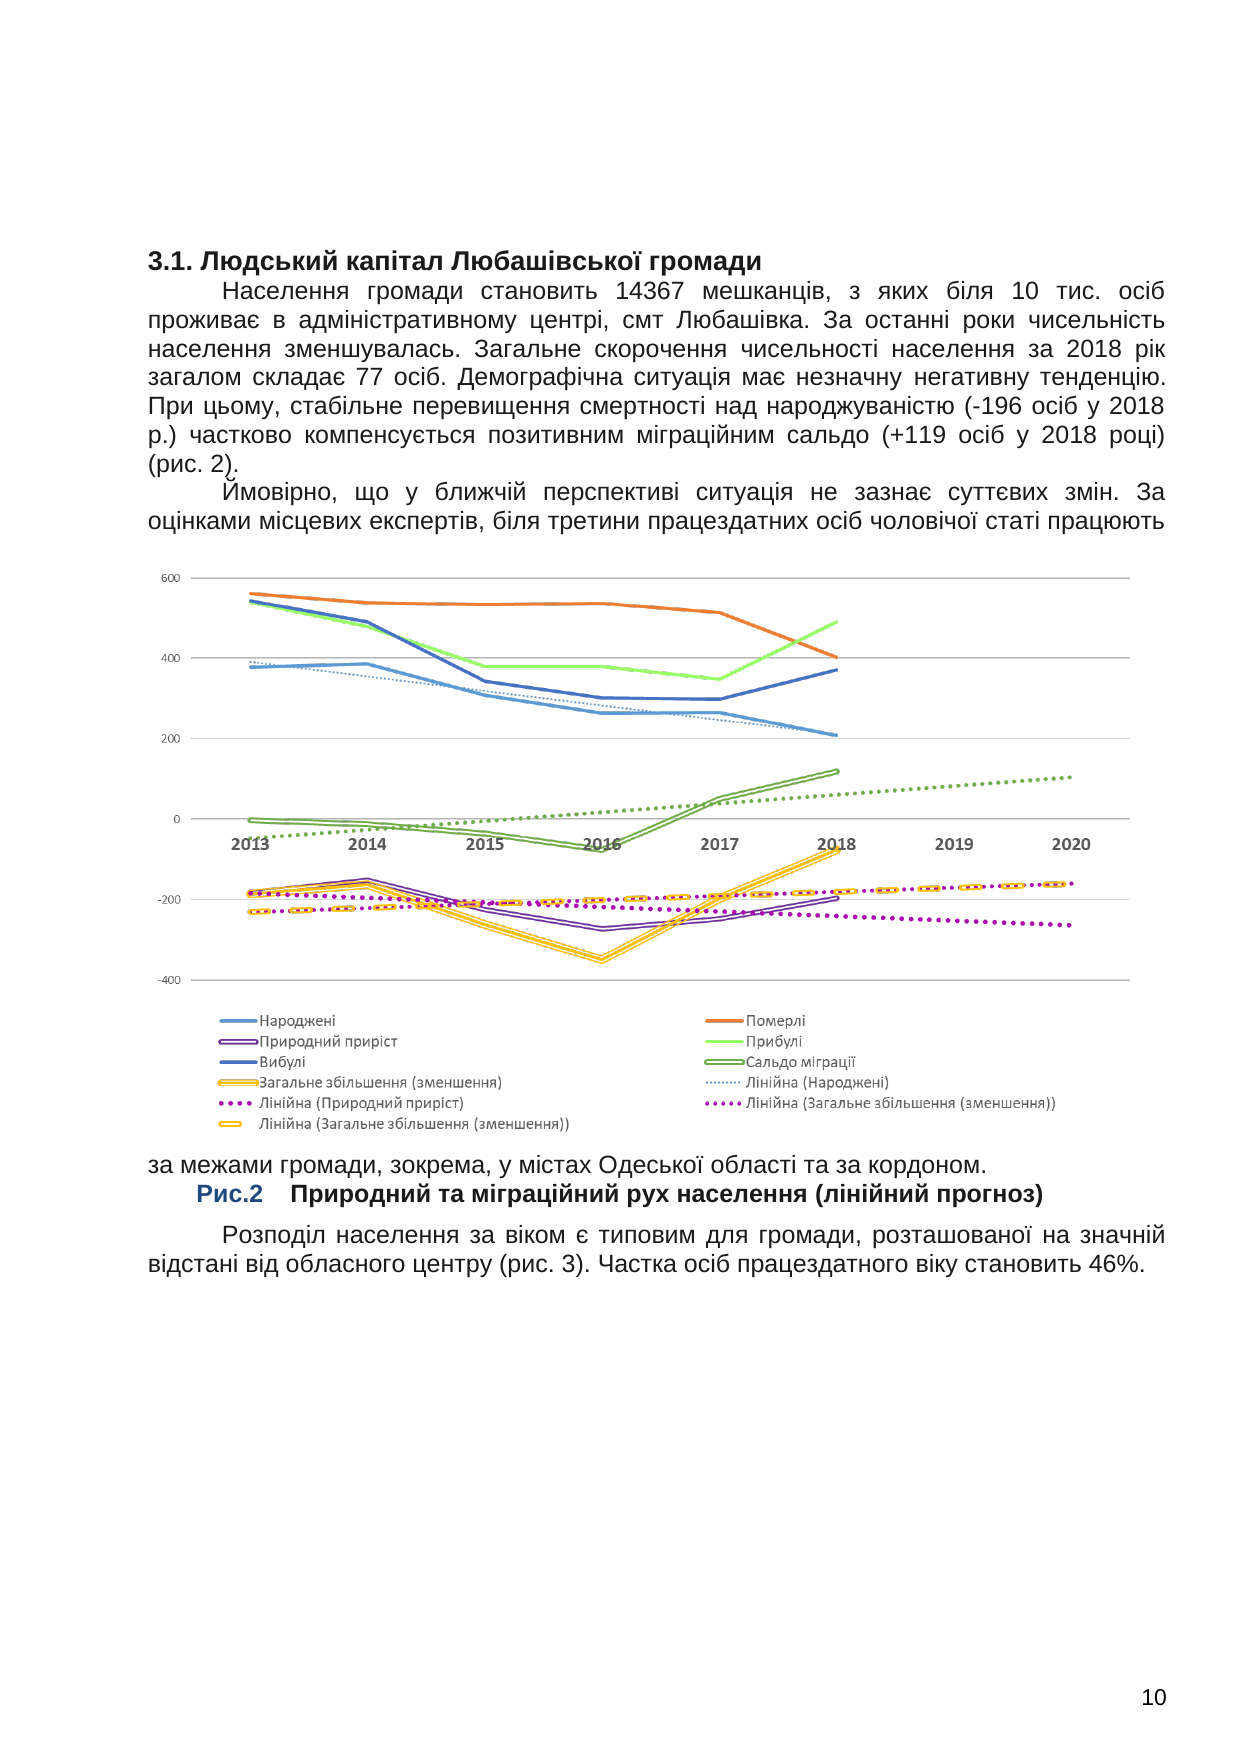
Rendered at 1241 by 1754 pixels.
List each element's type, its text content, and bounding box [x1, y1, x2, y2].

picture [148, 543, 1145, 1151]
subtitle 3.1. Людський капітал Любашівської громади [148, 245, 1167, 276]
text Населення громади становить 14367 мешканців, з яких біля 10 тис. осіб проживає в адміністративному центрі, смт Любашівка. За останні роки чисельність населення зменшувалась. Загальне скорочення чисельності населення за 2018 рік загалом складає 77 осіб. Демографічна ситуація має незначну негативну тенденцію. При цьому, стабільне перевищення смертності над народжуваністю (-196 осіб у 2018 р.) частково компенсується позитивним міграційним сальдо (+119 осіб у 2018 році) (рис. 2). [148, 276, 1167, 477]
text Розподіл населення за віком є типовим для громади, розташованої на значній відстані від обласного центру (рис. 3). Частка осіб працездатного віку становить 46%. [148, 1220, 1167, 1278]
table_header Природний та міграційний рух населення (лінійний прогноз) [148, 1179, 1152, 1220]
